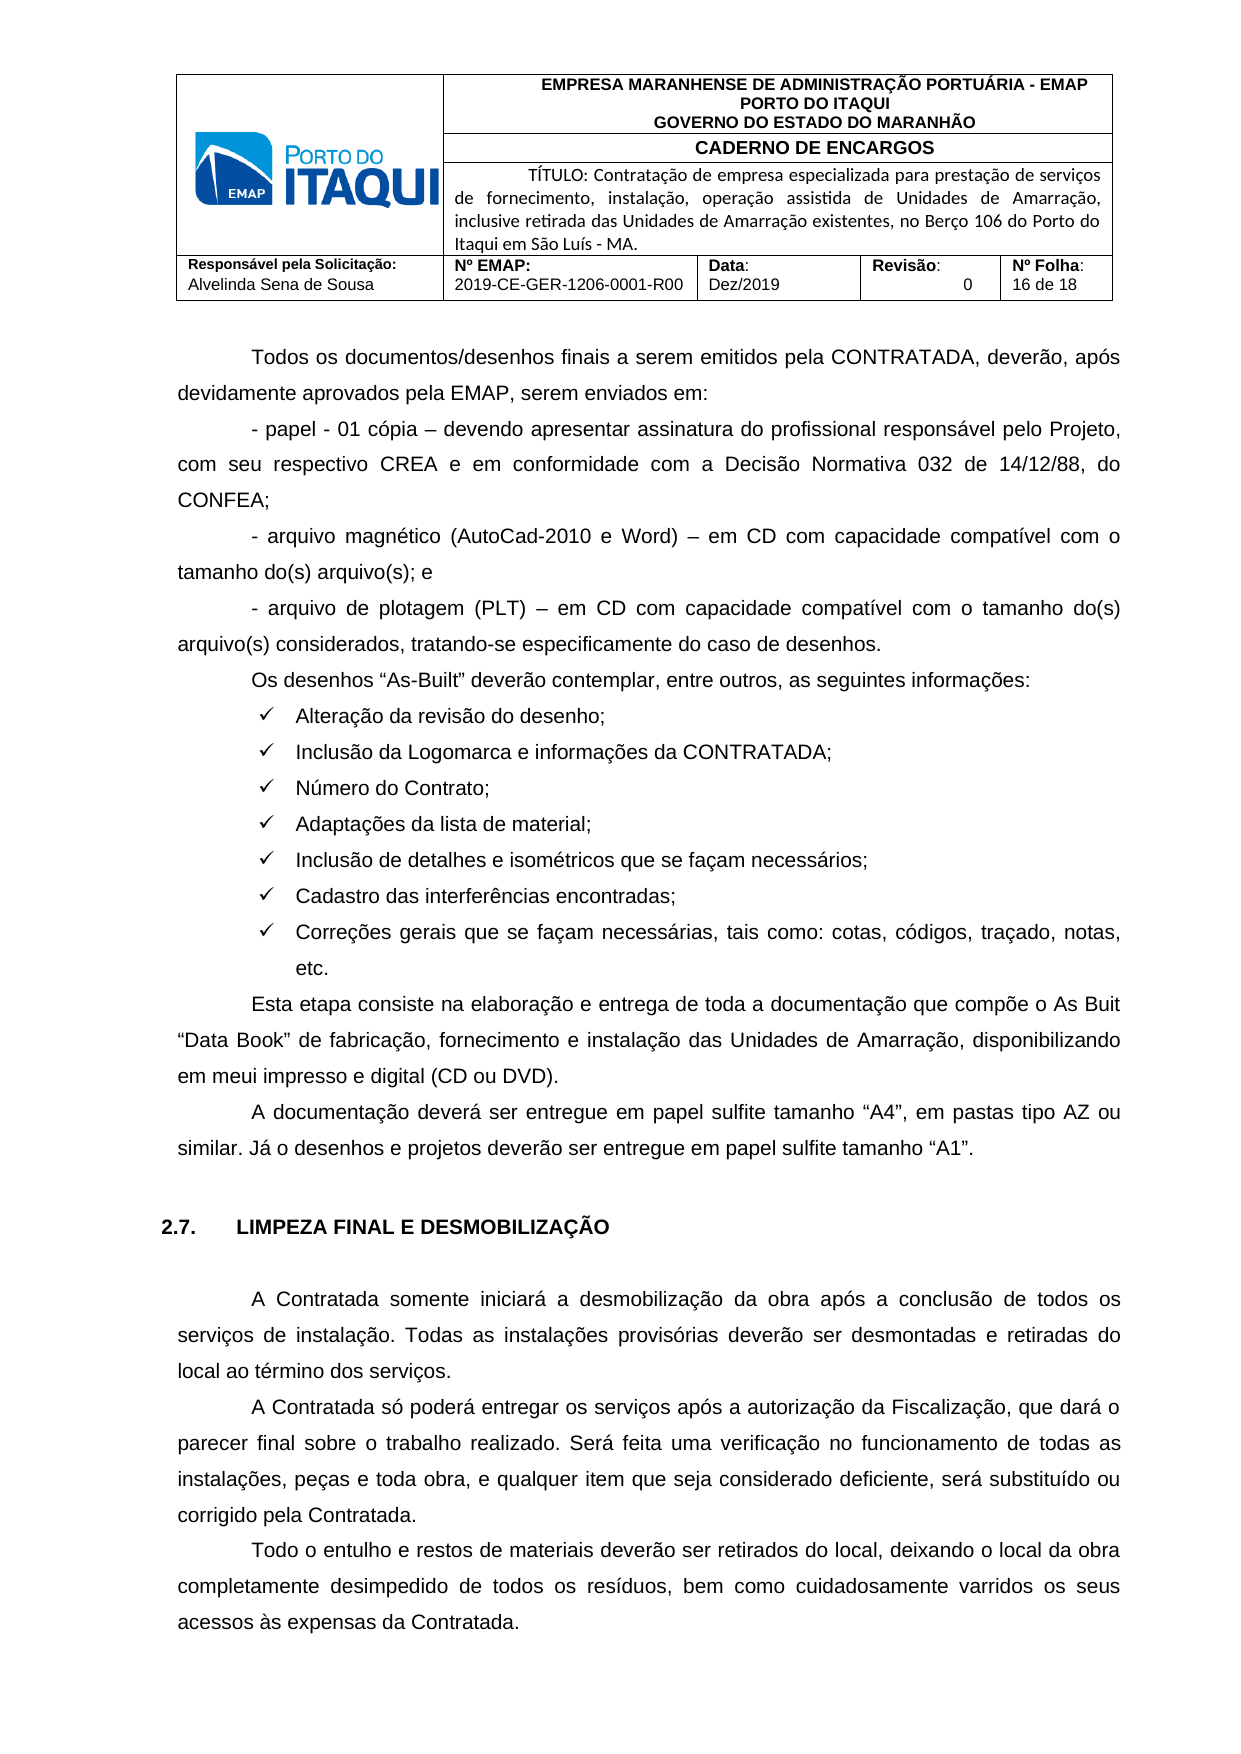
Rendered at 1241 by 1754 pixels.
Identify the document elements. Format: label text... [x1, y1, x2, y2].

list Inclusão de detalhes e isométricos que se façam necessários; [258, 848, 1122, 872]
text Esta etapa consiste na elaboração e entrega de toda a documentação que compõe o As Buit “Data Book” de fabricação, fornecimento e instalação das Unidades de Amarração, disponibilizando em meui impresso e digital (CD ou DVD). [177, 992, 1122, 1088]
text A Contratada só poderá entregar os serviços após a autorização da Fiscalização, que dará o parecer final sobre o trabalho realizado. Será feita uma verificação no funcionamento de todas as instalações, peças e toda obra, e qualquer item que seja considerado deficiente, será substituído ou corrigido pela Contratada. [177, 1394, 1122, 1526]
text Todos os documentos/desenhos finais a serem emitidos pela CONTRATADA, deverão, após devidamente aprovados pela EMAP, serem enviados em: [177, 344, 1122, 404]
list Adaptações da lista de material; [258, 812, 1122, 836]
text - arquivo de plotagem (PLT) – em CD com capacidade compatível com o tamanho do(s) arquivo(s) considerados, tratando-se especificamente do caso de desenhos. [177, 596, 1122, 656]
text - arquivo magnético (AutoCad-2010 e Word) – em CD com capacidade compatível com o tamanho do(s) arquivo(s); e [177, 524, 1122, 584]
text Todo o entulho e restos de materiais deverão ser retirados do local, deixando o local da obra completamente desimpedido de todos os resíduos, bem como cuidadosamente varridos os seus acessos às expensas da Contratada. [177, 1538, 1122, 1634]
list Número do Contrato; [258, 776, 1122, 800]
list LIMPEZA FINAL E DESMOBILIZAÇÃO [161, 1215, 1122, 1239]
list Correções gerais que se façam necessárias, tais como: cotas, códigos, traçado, notas, etc. [258, 920, 1122, 980]
text A Contratada somente iniciará a desmobilização da obra após a conclusão de todos os serviços de instalação. Todas as instalações provisórias deverão ser desmontadas e retiradas do local ao término dos serviços. [177, 1287, 1122, 1383]
list Cadastro das interferências encontradas; [258, 884, 1122, 908]
text - papel - 01 cópia – devendo apresentar assinatura do profissional responsável pelo Projeto, com seu respectivo CREA e em conformidade com a Decisão Normativa 032 de 14/12/88, do CONFEA; [177, 416, 1122, 512]
list Inclusão da Logomarca e informações da CONTRATADA; [258, 740, 1122, 764]
list Alteração da revisão do desenho; [258, 704, 1122, 728]
text Os desenhos “As-Built” deverão contemplar, entre outros, as seguintes informações: [177, 668, 1122, 692]
picture [187, 122, 443, 213]
text A documentação deverá ser entregue em papel sulfite tamanho “A4”, em pastas tipo AZ ou similar. Já o desenhos e projetos deverão ser entregue em papel sulfite tamanho “A1”. [177, 1100, 1122, 1160]
